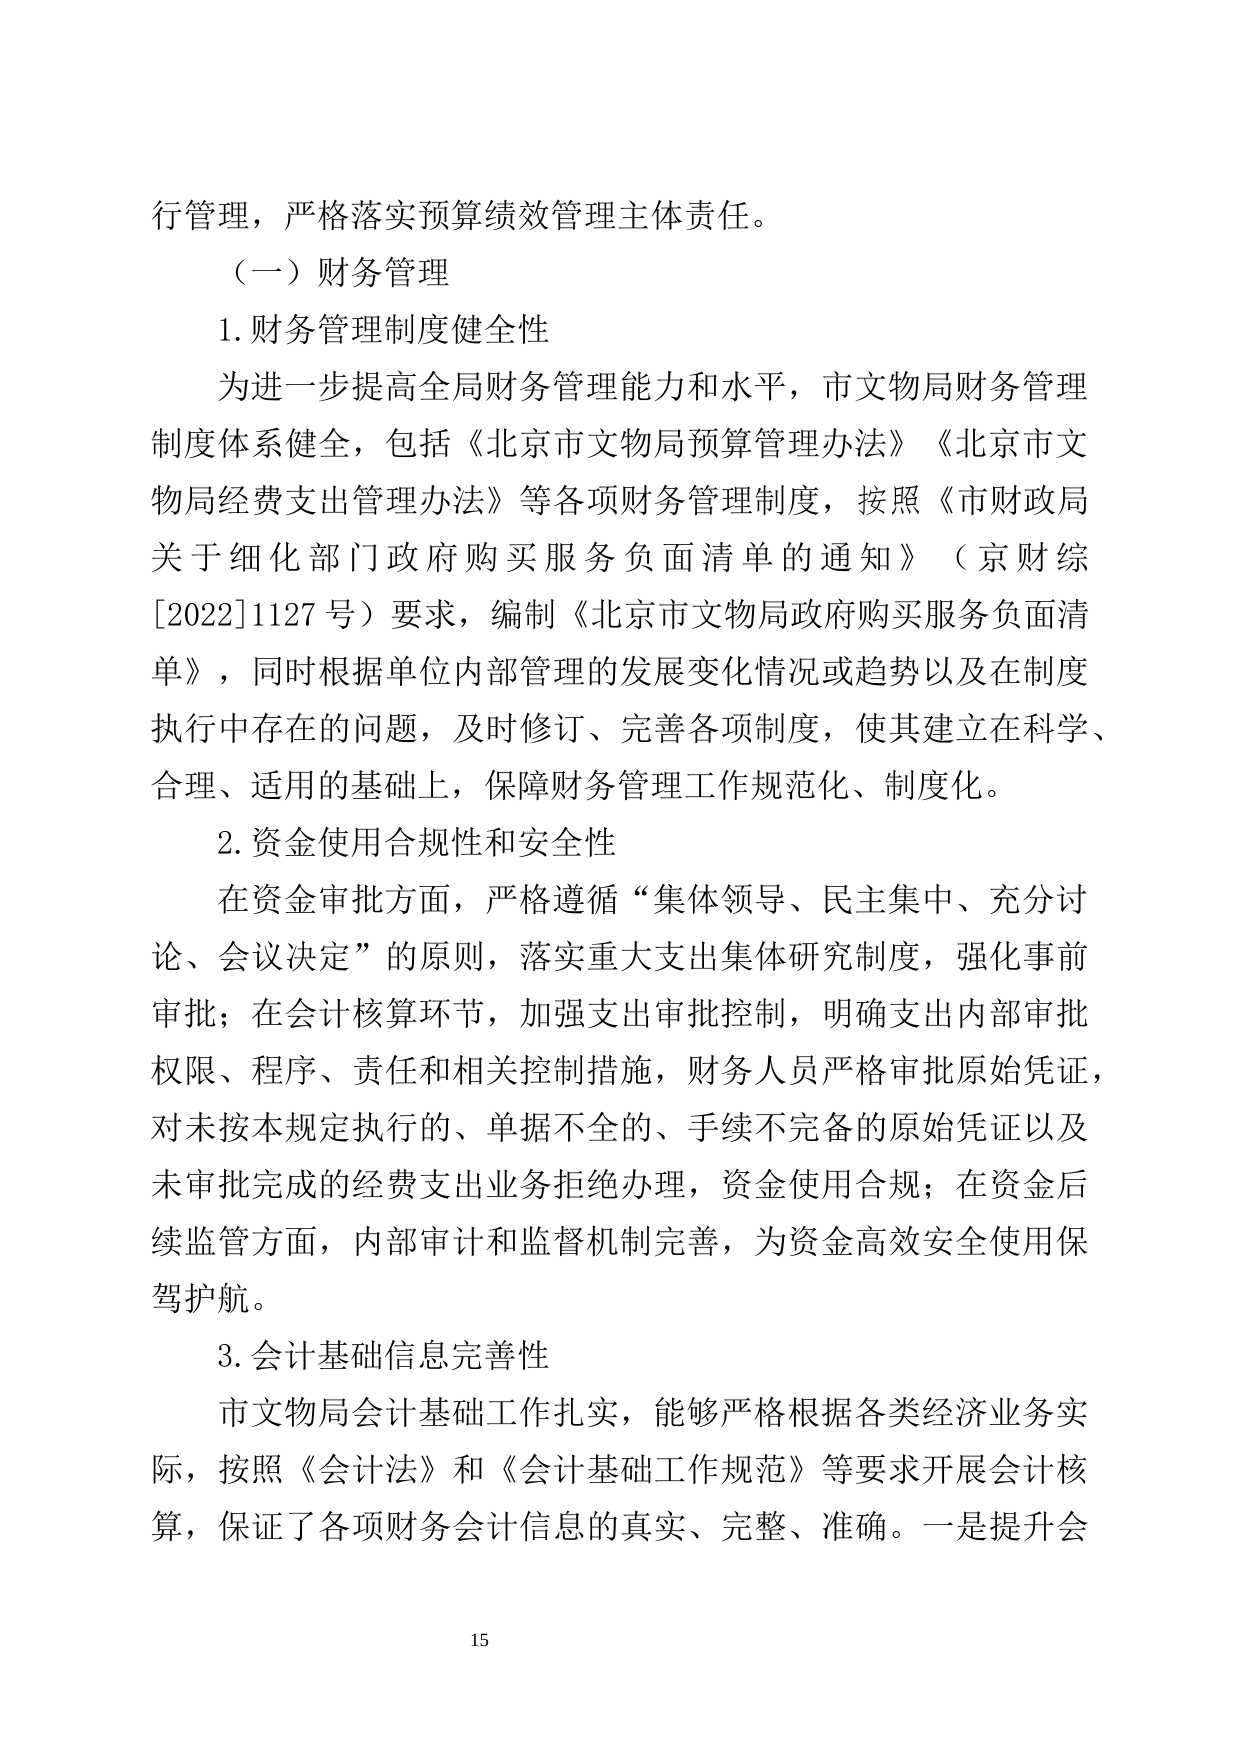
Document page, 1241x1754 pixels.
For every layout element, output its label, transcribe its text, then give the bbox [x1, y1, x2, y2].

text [150, 1391, 1090, 1543]
text 2.资金使用合规性和安全性 [150, 821, 1090, 859]
text 3.会计基础信息完善性 [150, 1334, 1090, 1372]
text （一）财务管理 [150, 251, 1090, 289]
text 为进一步提高全局财务管理能力和水平，市文物局财务管理制度体系健全，包括《北京市文物局预算管理办法》《北京市文物局经费支出管理办法》等各项财务管理制度，按照《市财政局关于细化部门政府购买服务负面清单的通知》（京财综[2022]1127号）要求，编制《北京市文物局政府购买服务负面清单》，同时根据单位内部管理的发展变化情况或趋势以及在制度执行中存在的问题，及时修订、完善各项制度，使其建立在科学、合理、适用的基础上，保障财务管理工作规范化、制度化。 [150, 365, 1090, 802]
text 1.财务管理制度健全性 [150, 308, 1090, 346]
text 在资金审批方面，严格遵循“集体领导、民主集中、充分讨论、会议决定”的原则，落实重大支出集体研究制度，强化事前审批；在会计核算环节，加强支出审批控制，明确支出内部审批权限、程序、责任和相关控制措施，财务人员严格审批原始凭证，对未按本规定执行的、单据不全的、手续不完备的原始凭证以及未审批完成的经费支出业务拒绝办理，资金使用合规；在资金后续监管方面，内部审计和监督机制完善，为资金高效安全使用保驾护航。 [150, 878, 1090, 1315]
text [150, 194, 1090, 232]
